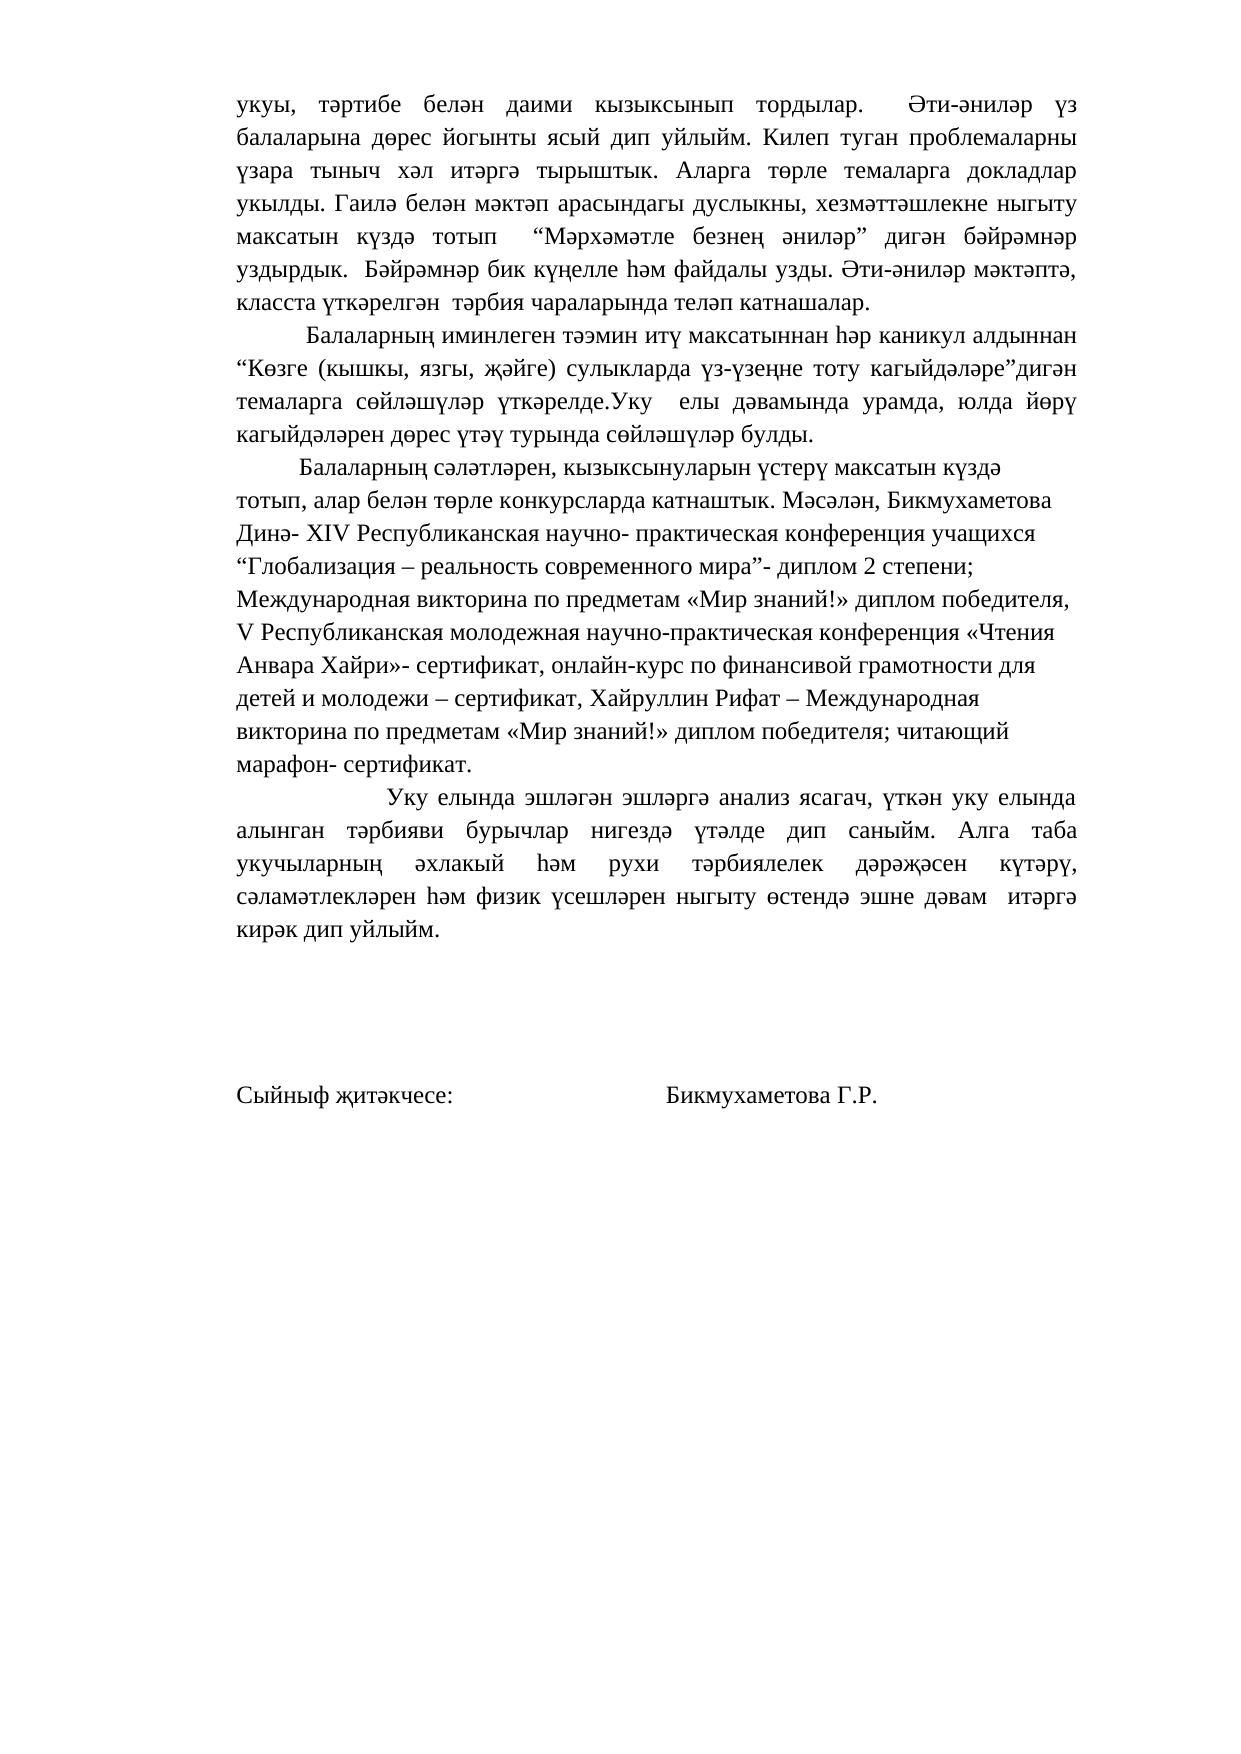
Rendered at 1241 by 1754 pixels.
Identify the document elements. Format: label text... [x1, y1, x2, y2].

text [236, 89, 1078, 316]
text Уку елында эшләгән эшләргә анализ ясагач, үткән уку елында алынган тәрбияви бурычлар нигездә үтәлде дип саныйм. Алга таба укучыларның әхлакый һәм рухи тәрбиялелек дәрәҗәсен күтәрү, сәламәтлекләрен һәм физик үсешләрен ныгыту өстендә эшне дәвам итәргә кирәк дип уйлыйм. [236, 782, 1078, 943]
text Международная викторина по предметам «Мир знаний!» диплом победителя, V Республиканская молодежная научно-практическая конференция «Чтения Анвара Хайри»- сертификат, онлайн-курс по финансивой грамотности для детей и молодежи – сертификат, Хайруллин Рифат – Международная викторина по предметам «Мир знаний!» диплом победителя; читающий марафон- сертификат. [236, 584, 1078, 778]
text Балаларның иминлеген тәэмин итү максатыннан һәр каникул алдыннан “Көзге (кышкы, язгы, җәйге) сулыкларда үз-үзеңне тоту кагыйдәләре”дигән темаларга сөйләшүләр үткәрелде.Уку елы дәвамында урамда, юлда йөрү кагыйдәләрен дөрес үтәү турында сөйләшүләр булды. [236, 320, 1078, 448]
text Балаларның сәләтләрен, кызыксынуларын үстерү максатын күздә тотып, алар белән төрле конкурсларда катнаштык. Мәсәлән, Бикмухаметова Динә- XIV Республиканская научно- практическая конференция учащихся [236, 452, 1078, 547]
text Сыйныф җитәкчесе: Бикмухаметова Г.Р. [236, 1081, 1078, 1109]
text “Глобализация – реальность современного мира”- диплом 2 степени; [236, 551, 1078, 580]
